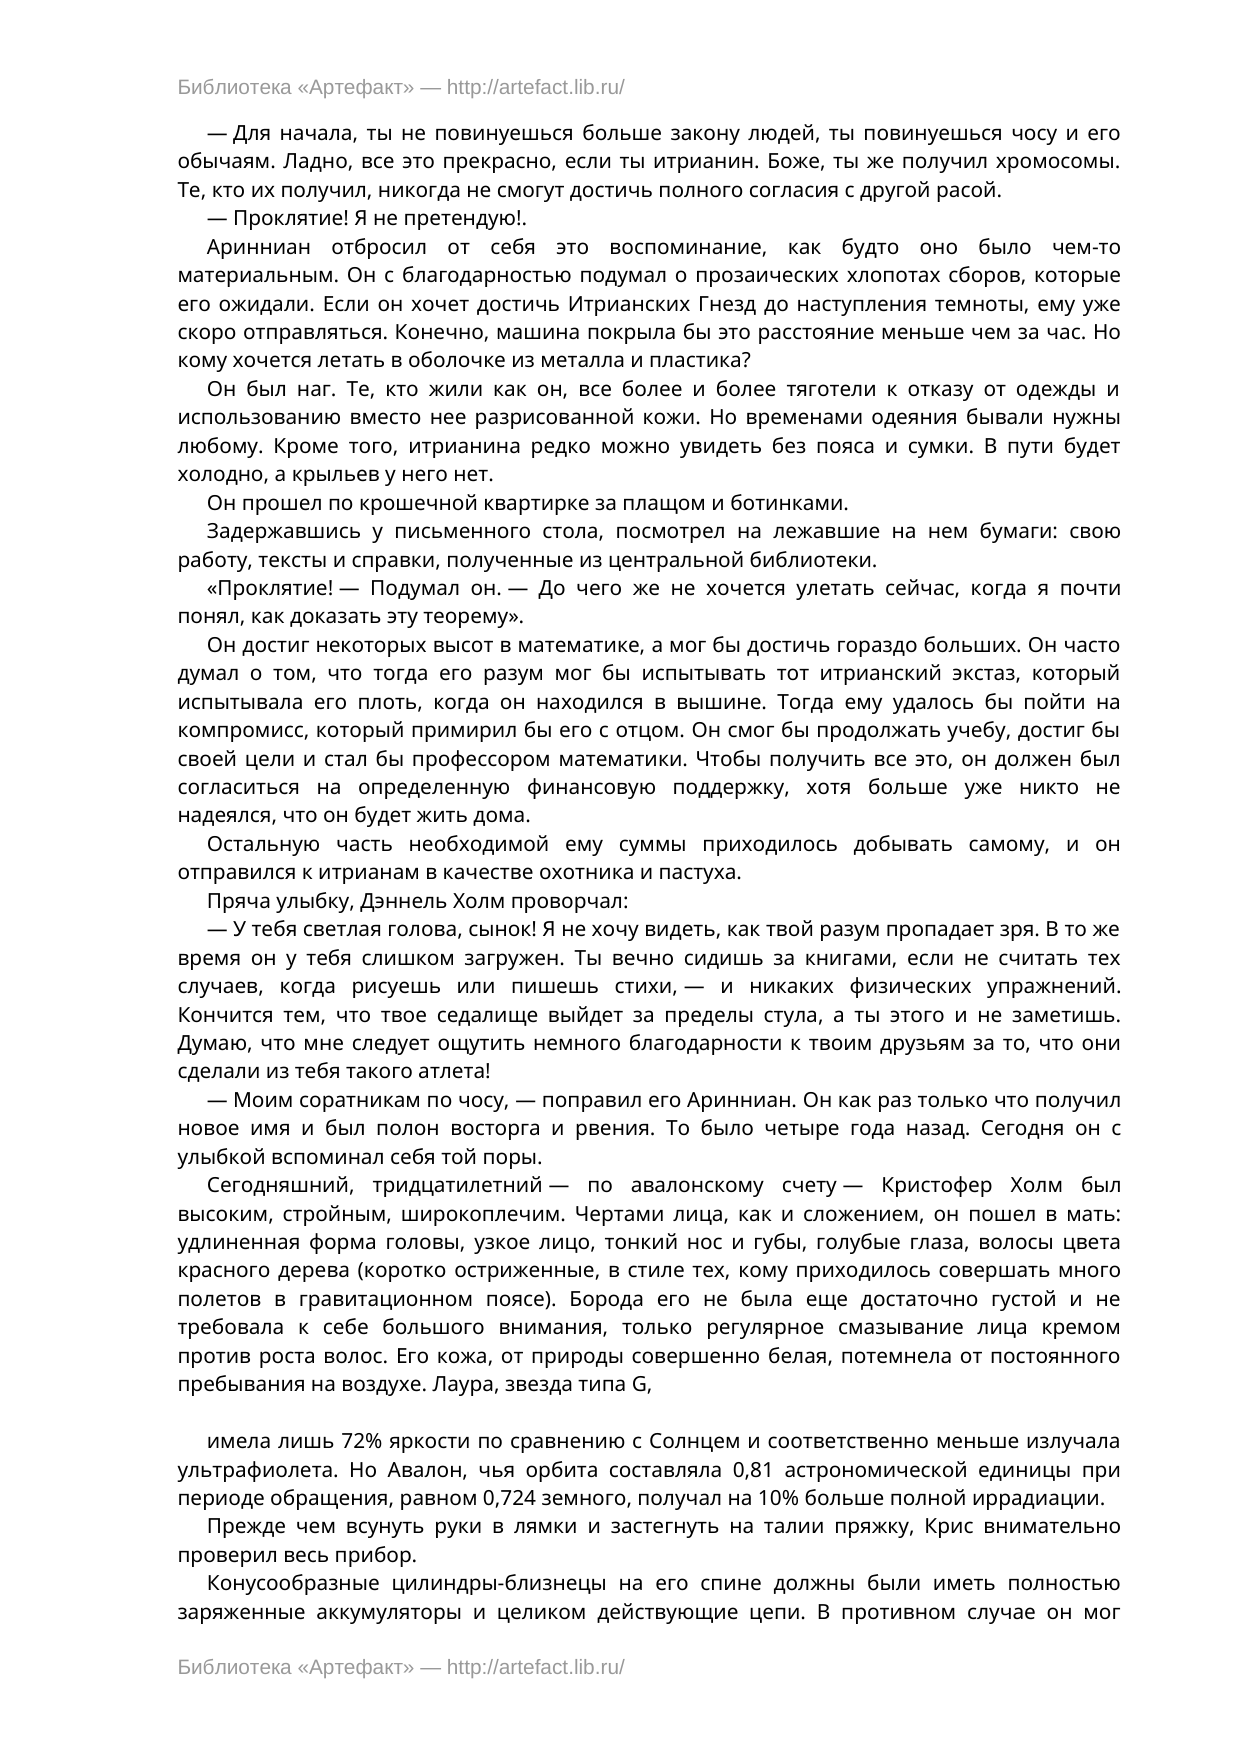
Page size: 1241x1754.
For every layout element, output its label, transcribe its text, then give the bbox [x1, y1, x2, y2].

text — Моим соратникам по чосу, — поправил его Аринниан. Он как раз только что получил новое имя и был полон восторга и рвения. То было четыре года назад. Сегодня он с улыбкой вспоминал себя той поры. [177, 1085, 1122, 1170]
text Он достиг некоторых высот в математике, а мог бы достичь гораздо больших. Он часто думал о том, что тогда его разум мог бы испытывать тот итрианский экстаз, который испытывала его плоть, когда он находился в вышине. Тогда ему удалось бы пойти на компромисс, который примирил бы его с отцом. Он смог бы продолжать учебу, достиг бы своей цели и стал бы профессором математики. Чтобы получить все это, он должен был согласиться на определенную финансовую поддержку, хотя больше уже никто не надеялся, что он будет жить дома. [177, 630, 1122, 829]
text — У тебя светлая голова, сынок! Я не хочу видеть, как твой разум пропадает зря. В то же время он у тебя слишком загружен. Ты вечно сидишь за книгами, если не считать тех случаев, когда рисуешь или пишешь стихи, — и никаких физических упражнений. Кончится тем, что твое седалище выйдет за пределы стула, а ты этого и не заметишь. Думаю, что мне следует ощутить немного благодарности к твоим друзьям за то, что они сделали из тебя такого атлета! [177, 914, 1122, 1085]
text Пряча улыбку, Дэннель Холм проворчал: [177, 886, 1122, 914]
text имела лишь 72% яркости по сравнению с Солнцем и соответственно меньше излучала ультрафиолета. Но Авалон, чья орбита составляла 0,81 астрономической единицы при периоде обращения, равном 0,724 земного, получал на 10% больше полной иррадиации. [177, 1426, 1122, 1512]
text Он был наг. Те, кто жили как он, все более и более тяготели к отказу от одежды и использованию вместо нее разрисованной кожи. Но временами одеяния бывали нужны любому. Кроме того, итрианина редко можно увидеть без пояса и сумки. В пути будет холодно, а крыльев у него нет. [177, 374, 1122, 488]
text Он прошел по крошечной квартирке за плащом и ботинками. [177, 488, 1122, 516]
text Аринниан отбросил от себя это воспоминание, как будто оно было чем-то материальным. Он с благодарностью подумал о прозаических хлопотах сборов, которые его ожидали. Если он хочет достичь Итрианских Гнезд до наступления темноты, ему уже скоро отправляться. Конечно, машина покрыла бы это расстояние меньше чем за час. Но кому хочется летать в оболочке из металла и пластика? [177, 232, 1122, 374]
text Прежде чем всунуть руки в лямки и застегнуть на талии пряжку, Крис внимательно проверил весь прибор. [177, 1512, 1122, 1568]
text Сегодняшний, тридцатилетний — по авалонскому счету — Кристофер Холм был высоким, стройным, широкоплечим. Чертами лица, как и сложением, он пошел в мать: удлиненная форма головы, узкое лицо, тонкий нос и губы, голубые глаза, волосы цвета красного дерева (коротко остриженные, в стиле тех, кому приходилось совершать много полетов в гравитационном поясе). Борода его не была еще достаточно густой и не требовала к себе большого внимания, только регулярное смазывание лица кремом против роста волос. Его кожа, от природы совершенно белая, потемнела от постоянного пребывания на воздухе. Лаура, звезда типа G, [177, 1170, 1122, 1398]
text — Для начала, ты не повинуешься больше закону людей, ты повинуешься чосу и его обычаям. Ладно, все это прекрасно, если ты итрианин. Боже, ты же получил хромосомы. Те, кто их получил, никогда не смогут достичь полного согласия с другой расой. [177, 118, 1122, 203]
text «Проклятие! — Подумал он. — До чего же не хочется улетать сейчас, когда я почти понял, как доказать эту теорему». [177, 573, 1122, 630]
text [177, 1568, 1122, 1625]
text Остальную часть необходимой ему суммы приходилось добывать самому, и он отправился к итрианам в качестве охотника и пастуха. [177, 829, 1122, 886]
text Задержавшись у письменного стола, посмотрел на лежавшие на нем бумаги: свою работу, тексты и справки, полученные из центральной библиотеки. [177, 516, 1122, 573]
text — Проклятие! Я не претендую!. [177, 203, 1122, 232]
